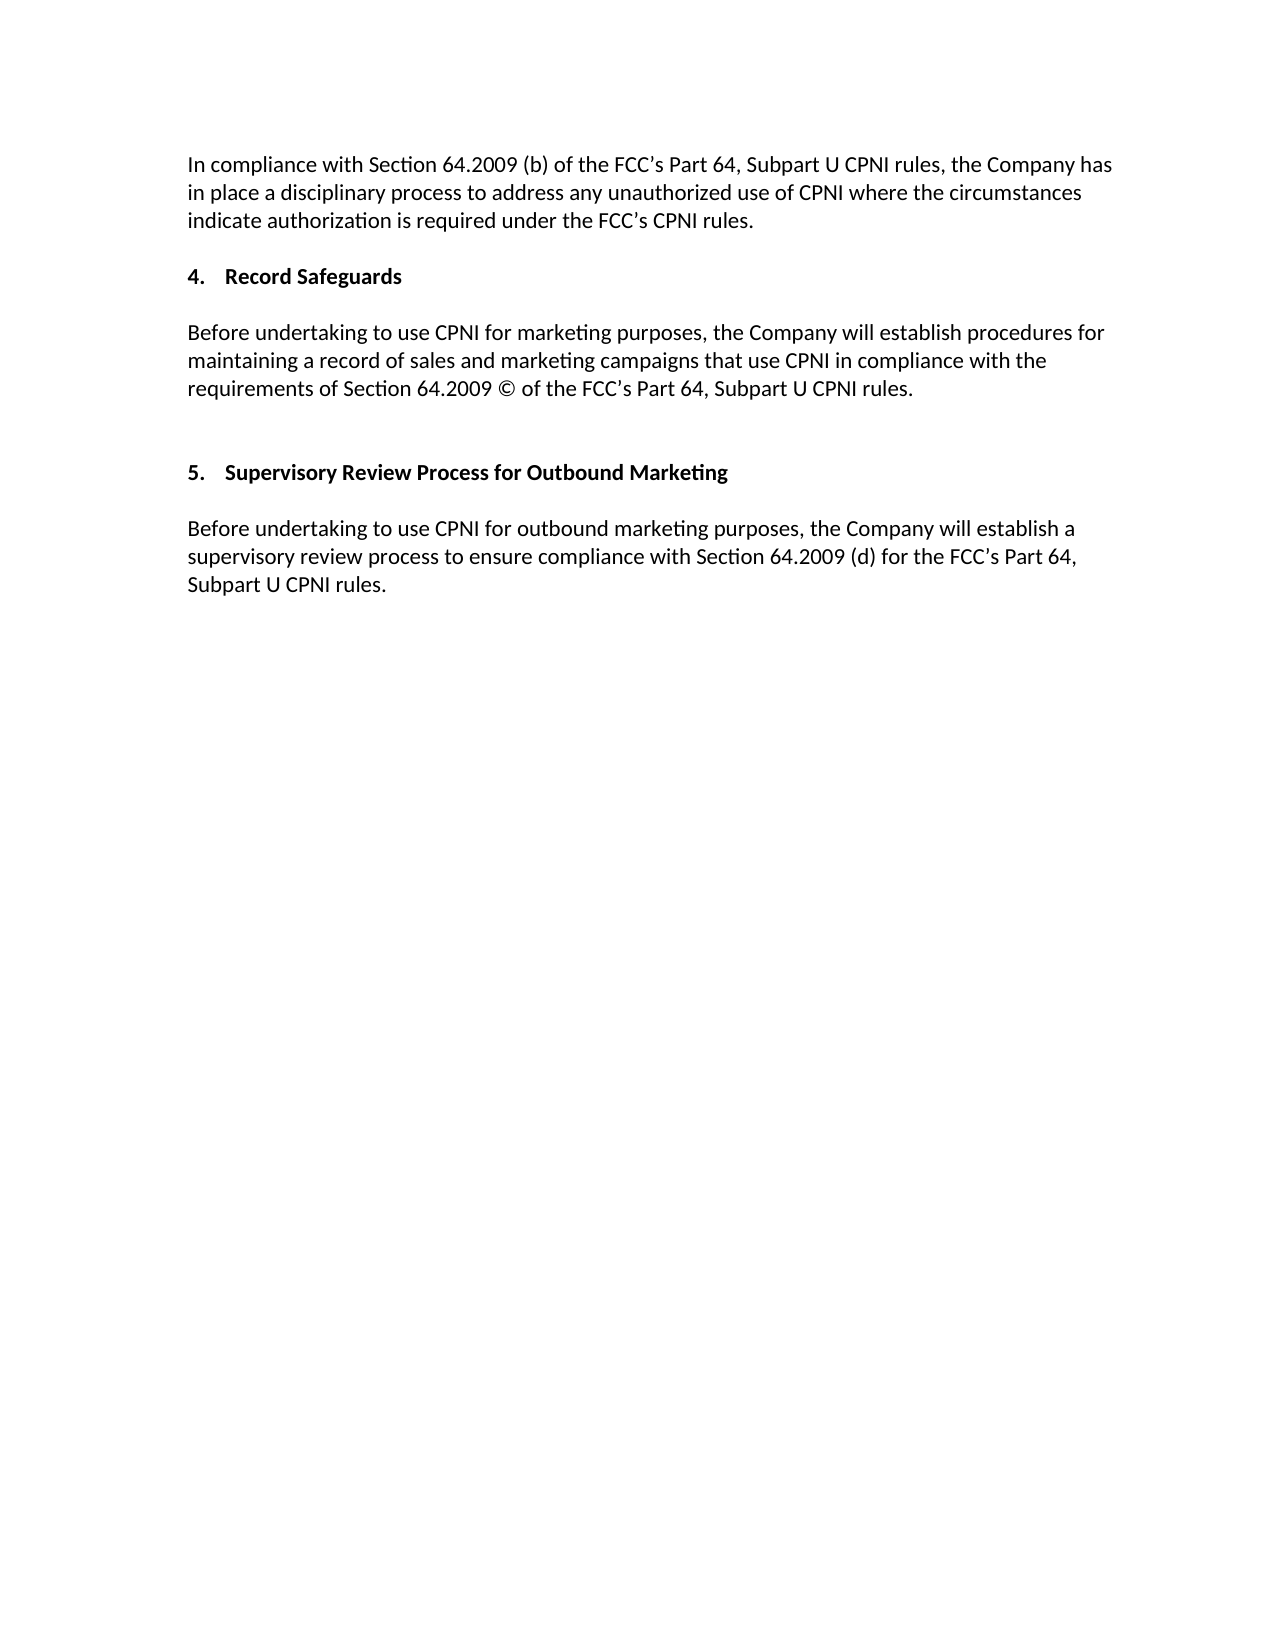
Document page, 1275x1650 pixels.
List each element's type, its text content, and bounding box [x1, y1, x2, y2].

text Before undertaking to use CPNI for outbound marketing purposes, the Company will establish a supervisory review process to ensure compliance with Section 64.2009 (d) for the FCC’s Part 64, Subpart U CPNI rules. [187, 514, 1125, 598]
list Record Safeguards [187, 262, 1125, 290]
text Before undertaking to use CPNI for marketing purposes, the Company will establish procedures for maintaining a record of sales and marketing campaigns that use CPNI in compliance with the requirements of Section 64.2009 © of the FCC’s Part 64, Subpart U CPNI rules. [187, 318, 1125, 402]
list Supervisory Review Process for Outbound Marketing [187, 458, 1125, 486]
text In compliance with Section 64.2009 (b) of the FCC’s Part 64, Subpart U CPNI rules, the Company has in place a disciplinary process to address any unauthorized use of CPNI where the circumstances indicate authorization is required under the FCC’s CPNI rules. [187, 150, 1125, 234]
